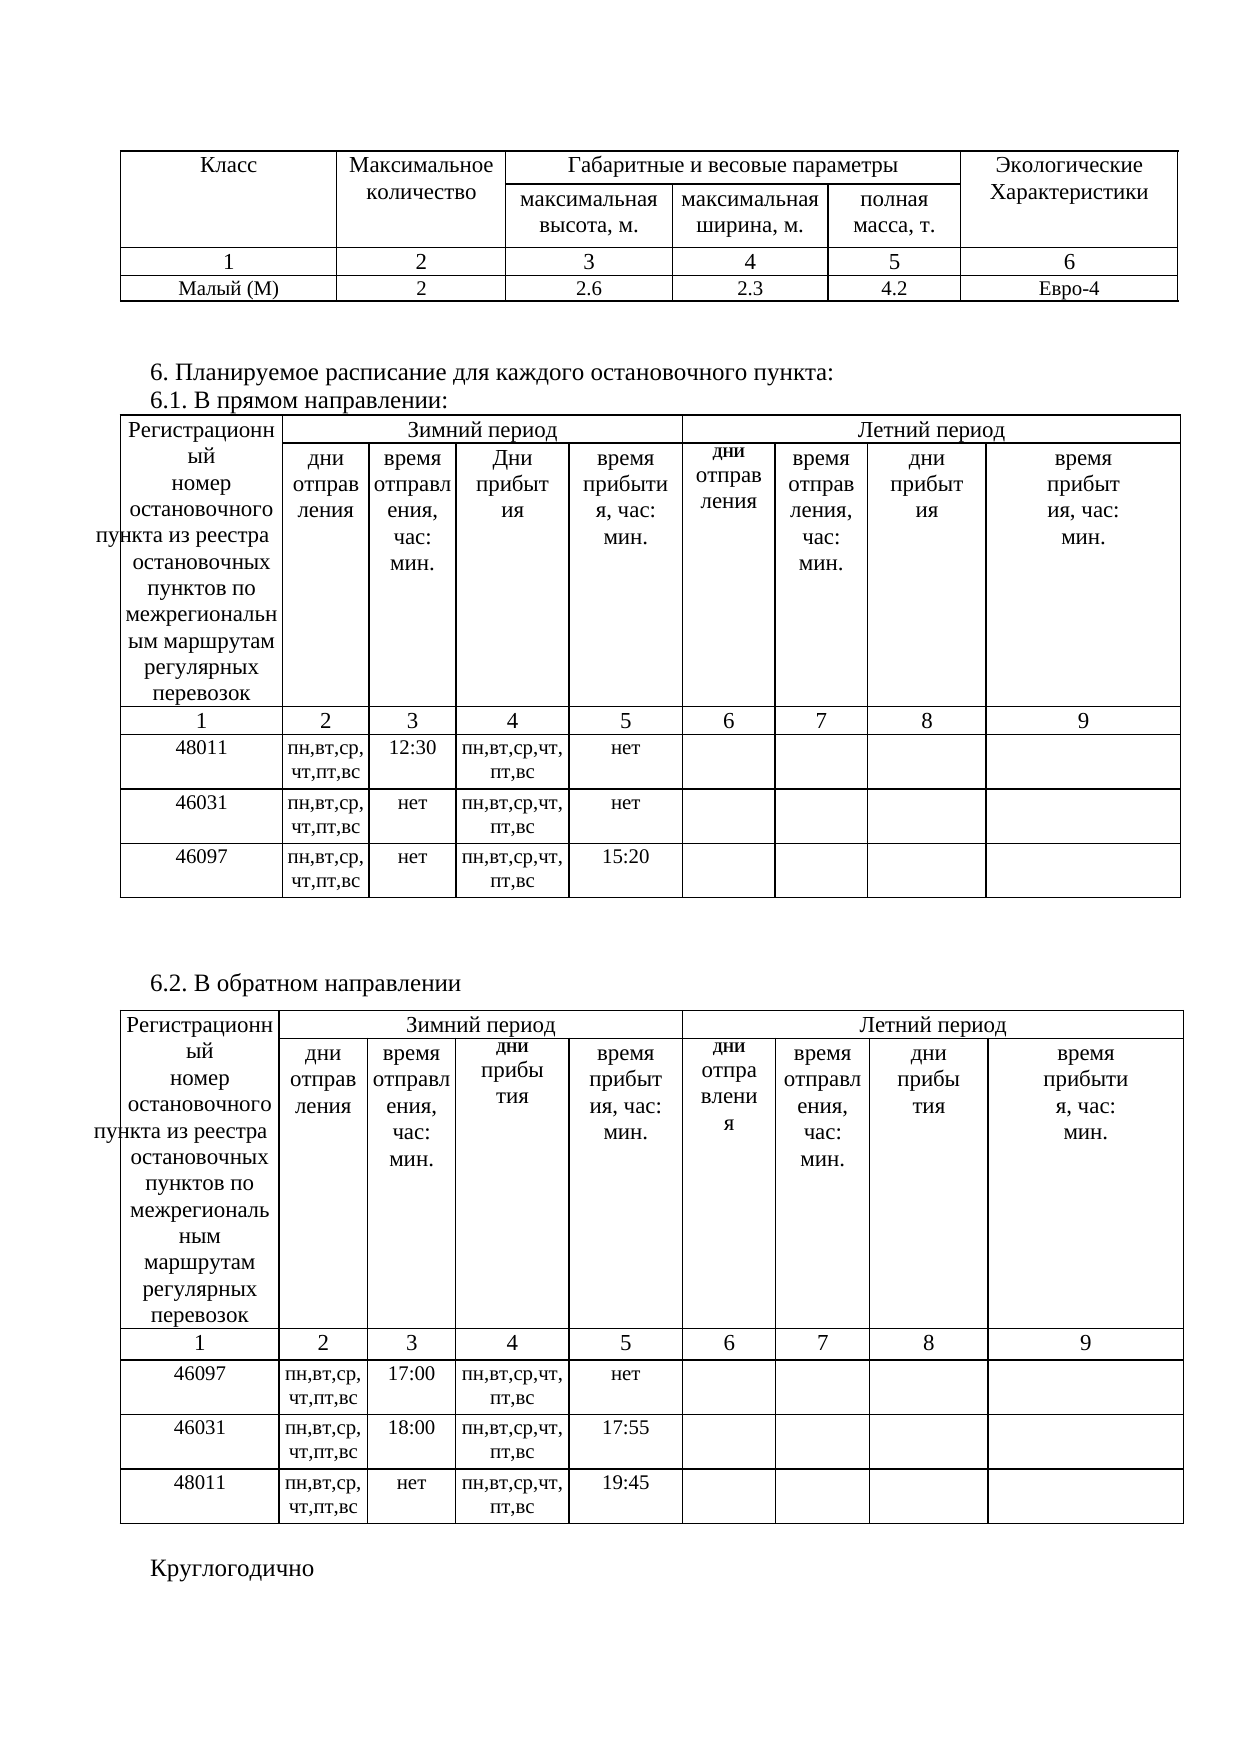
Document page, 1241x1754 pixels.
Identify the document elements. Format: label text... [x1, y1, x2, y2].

table_cell пн,вт,ср,чт,пт,вс [456, 1361, 568, 1414]
table_cell нет [570, 735, 682, 788]
text 6.1. В прямом направлении: [150, 386, 1090, 414]
table_cell [987, 790, 1180, 842]
text Круглогодично [150, 1553, 1090, 1582]
table_cell нет [368, 1470, 455, 1522]
table_cell время прибыт ия, час: мин. [987, 444, 1180, 706]
table_cell 46097 [121, 844, 282, 897]
table_cell 6 [683, 707, 774, 734]
table_header Летний период [683, 1011, 1183, 1038]
table_cell 17:55 [570, 1415, 682, 1468]
table_cell дни прибыт ия [868, 444, 985, 706]
table_cell [683, 844, 774, 897]
table_cell [776, 1361, 869, 1414]
table_cell [776, 735, 867, 788]
table_cell [776, 790, 867, 842]
table_cell Евро-4 [961, 276, 1177, 300]
table_cell [870, 1470, 987, 1522]
table_header Регистрационный номер остановочного пункта из реестра остановочных пунктов по межрегиональным маршрутам регулярных перевозок [121, 416, 282, 706]
table_cell время прибыт ия, час: мин. [570, 1039, 682, 1327]
table_cell пн,вт,ср,чт,пт,вс [456, 1470, 568, 1522]
table_cell 19:45 [570, 1470, 682, 1522]
table_cell 2 [337, 248, 505, 274]
table_cell 18:00 [368, 1415, 455, 1468]
table_cell Малый (М) [121, 276, 336, 300]
table_cell 15:20 [570, 844, 682, 897]
table_cell 3 [370, 707, 455, 734]
table_cell 12:30 [370, 735, 455, 788]
table_cell время отправл ения, час: мин. [370, 444, 455, 706]
table_cell 48011 [121, 1470, 278, 1522]
table_cell пн,вт,ср,чт,пт,вс [280, 1361, 367, 1414]
table_cell [683, 735, 774, 788]
table_cell [683, 1415, 775, 1468]
table_cell дни отправ ления [283, 444, 368, 706]
table_cell [868, 735, 985, 788]
table_cell пн,вт,ср,чт,пт,вс [457, 844, 568, 897]
table_cell пн,вт,ср,чт,пт,вс [457, 735, 568, 788]
table_cell 2 [283, 707, 368, 734]
table_cell [989, 1470, 1183, 1522]
table_cell пн,вт,ср,чт,пт,вс [283, 735, 368, 788]
table_cell ДНИ отправ ления [683, 444, 774, 706]
table_cell 6 [683, 1329, 775, 1359]
table_cell 2 [280, 1329, 367, 1359]
table_cell 6 [961, 248, 1177, 274]
table_cell нет [370, 844, 455, 897]
table_header Класс [121, 152, 336, 247]
table_cell [868, 790, 985, 842]
table_cell [776, 1470, 869, 1522]
table_cell 9 [987, 707, 1180, 734]
table_cell время отправл ения, час: мин. [776, 1039, 869, 1327]
table_cell максимальная ширина, м. [673, 185, 827, 247]
table_cell пн,вт,ср,чт,пт,вс [283, 790, 368, 842]
table_cell 5 [829, 248, 960, 274]
table_header Максимальное количество [337, 152, 505, 247]
table_cell 3 [506, 248, 672, 274]
table_header Регистрационный номер остановочного пункта из реестра остановочных пунктов по межрегиональным маршрутам регулярных перевозок [121, 1011, 278, 1327]
table_cell пн,вт,ср,чт,пт,вс [456, 1415, 568, 1468]
table_cell [776, 1415, 869, 1468]
table_cell [868, 844, 985, 897]
table_cell пн,вт,ср,чт,пт,вс [280, 1415, 367, 1468]
table_cell 1 [121, 248, 336, 274]
table_cell время отправл ения, час: мин. [368, 1039, 455, 1327]
table_cell 8 [870, 1329, 987, 1359]
table_header Зимний период [280, 1011, 682, 1038]
table_cell 4 [456, 1329, 568, 1359]
table_cell [683, 1361, 775, 1414]
table_cell 46031 [121, 790, 282, 842]
table_cell дни отправ ления [280, 1039, 367, 1327]
table_cell 46097 [121, 1361, 278, 1414]
table_cell [987, 844, 1180, 897]
table_cell 2 [337, 276, 505, 300]
table_cell [987, 735, 1180, 788]
table_cell нет [570, 790, 682, 842]
table_cell пн,вт,ср,чт,пт,вс [280, 1470, 367, 1522]
table_header Зимний период [283, 416, 682, 442]
table_cell нет [370, 790, 455, 842]
table_cell 2.3 [673, 276, 827, 300]
table_cell время отправ ления, час: мин. [776, 444, 867, 706]
table_cell 8 [868, 707, 985, 734]
table_cell 1 [121, 1329, 278, 1359]
table_cell 5 [570, 707, 682, 734]
table_cell [989, 1415, 1183, 1468]
table_cell ДНИ отпра влени я [683, 1039, 775, 1327]
table_cell [683, 1470, 775, 1522]
table_cell 4 [457, 707, 568, 734]
table_cell 4 [673, 248, 827, 274]
table_cell нет [570, 1361, 682, 1414]
table_cell [870, 1415, 987, 1468]
table_cell дни прибы тия [870, 1039, 987, 1327]
table_cell 5 [570, 1329, 682, 1359]
table_cell 7 [776, 1329, 869, 1359]
text 6. Планируемое расписание для каждого остановочного пункта: [150, 357, 1090, 386]
table_cell 1 [121, 707, 282, 734]
table_cell ДНИ прибы тия [456, 1039, 568, 1327]
table_cell время прибыти я, час: мин. [989, 1039, 1183, 1327]
table_header Экологические Характеристики [961, 152, 1177, 247]
table_cell время прибыти я, час: мин. [570, 444, 682, 706]
table_cell [870, 1361, 987, 1414]
table_cell 3 [368, 1329, 455, 1359]
table_cell [683, 790, 774, 842]
table_header Габаритные и весовые параметры [506, 152, 960, 183]
table_cell пн,вт,ср,чт,пт,вс [457, 790, 568, 842]
table_cell Дни прибыт ия [457, 444, 568, 706]
table_cell полная масса, т. [829, 185, 960, 247]
table_cell 4.2 [829, 276, 960, 300]
text 6.2. В обратном направлении [150, 968, 1090, 997]
table_cell пн,вт,ср,чт,пт,вс [283, 844, 368, 897]
table_cell 7 [776, 707, 867, 734]
table_cell 17:00 [368, 1361, 455, 1414]
table_cell [776, 844, 867, 897]
table_cell [989, 1361, 1183, 1414]
table_cell 9 [989, 1329, 1183, 1359]
table_header Летний период [683, 416, 1180, 442]
table_cell 2.6 [506, 276, 672, 300]
table_cell максимальная высота, м. [506, 185, 672, 247]
table_cell 46031 [121, 1415, 278, 1468]
table_cell 48011 [121, 735, 282, 788]
